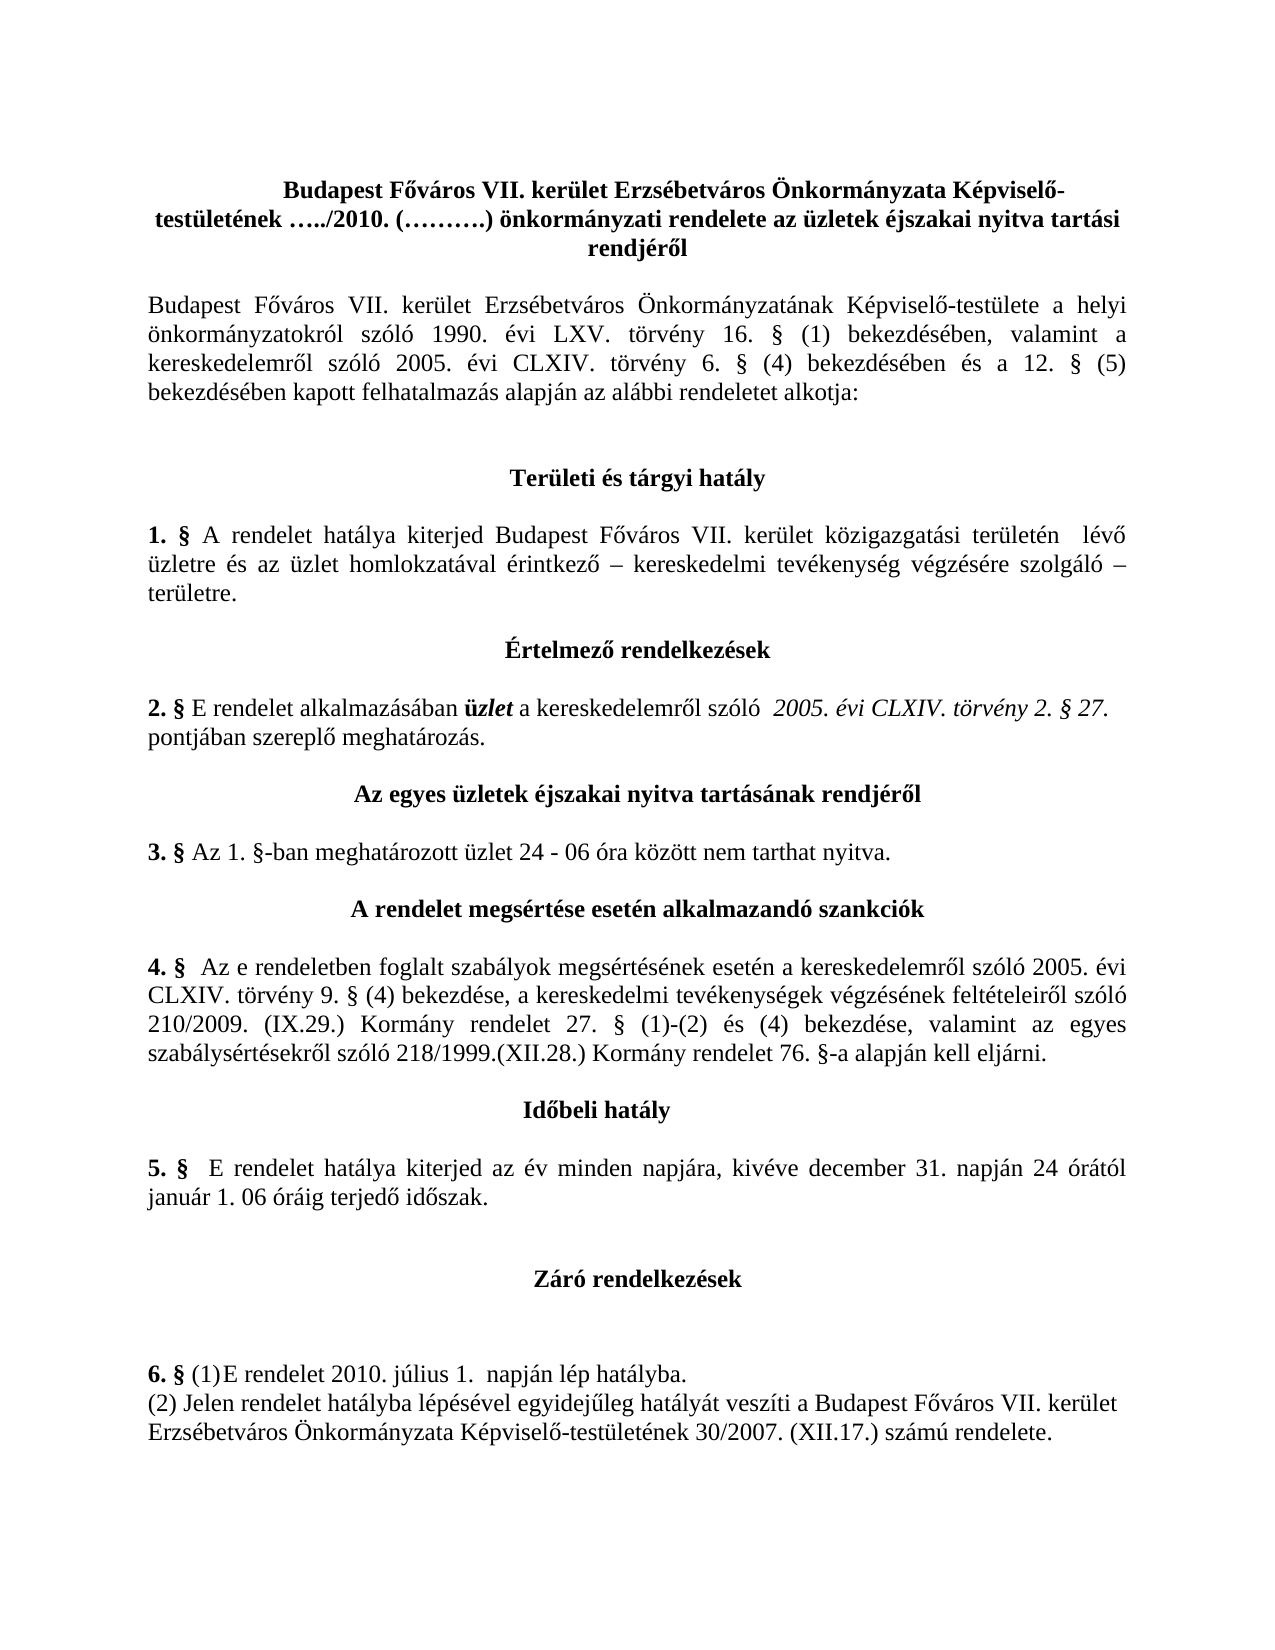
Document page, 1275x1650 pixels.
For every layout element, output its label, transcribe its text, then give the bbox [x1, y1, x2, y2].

text 5. § E rendelet hatálya kiterjed az év minden napjára, kivéve december 31. napján 24 órától január 1. 06 óráig terjedő időszak. [148, 1153, 1127, 1211]
text Területi és tárgyi hatály [148, 463, 1127, 492]
text A rendelet megsértése esetén alkalmazandó szankciók [148, 894, 1127, 923]
text Értelmező rendelkezések [148, 636, 1127, 664]
text Az egyes üzletek éjszakai nyitva tartásának rendjéről [148, 779, 1127, 808]
text (2) Jelen rendelet hatályba lépésével egyidejűleg hatályát veszíti a Budapest Főváros VII. kerület Erzsébetváros Önkormányzata Képviselő-testületének 30/2007. (XII.17.) számú rendelete. [148, 1388, 1127, 1446]
text Záró rendelkezések [148, 1264, 1127, 1293]
text Budapest Főváros VII. kerület Erzsébetváros Önkormányzatának Képviselő-testülete a helyi önkormányzatokról szóló 1990. évi LXV. törvény 16. § (1) bekezdésében, valamint a kereskedelemről szóló 2005. évi CLXIV. törvény 6. § (4) bekezdésében és a 12. § (5) bekezdésében kapott felhatalmazás alapján az alábbi rendeletet alkotja: [148, 291, 1127, 406]
text 2. § E rendelet alkalmazásában üzlet a kereskedelemről szóló 2005. évi CLXIV. törvény 2. § 27. pontjában szereplő meghatározás. [148, 693, 1127, 751]
text Budapest Főváros VII. kerület Erzsébetváros Önkormányzata Képviselő-testületének …../2010. (……….) önkormányzati rendelete az üzletek éjszakai nyitva tartási rendjéről [148, 176, 1127, 262]
text 6. § (1) E rendelet 2010. július 1. napján lép hatályba. [148, 1359, 1127, 1388]
text 3. § Az 1. §-ban meghatározott üzlet 24 - 06 óra között nem tarthat nyitva. [148, 837, 1127, 866]
text 4. § Az e rendeletben foglalt szabályok megsértésének esetén a kereskedelemről szóló 2005. évi CLXIV. törvény 9. § (4) bekezdése, a kereskedelmi tevékenységek végzésének feltételeiről szóló 210/2009. (IX.29.) Kormány rendelet 27. § (1)-(2) és (4) bekezdése, valamint az egyes szabálysértésekről szóló 218/1999.(XII.28.) Kormány rendelet 76. §-a alapján kell eljárni. [148, 952, 1127, 1067]
text Időbeli hatály [448, 1096, 1127, 1124]
text 1. § A rendelet hatálya kiterjed Budapest Főváros VII. kerület közigazgatási területén lévő üzletre és az üzlet homlokzatával érintkező – kereskedelmi tevékenység végzésére szolgáló – területre. [148, 521, 1127, 607]
